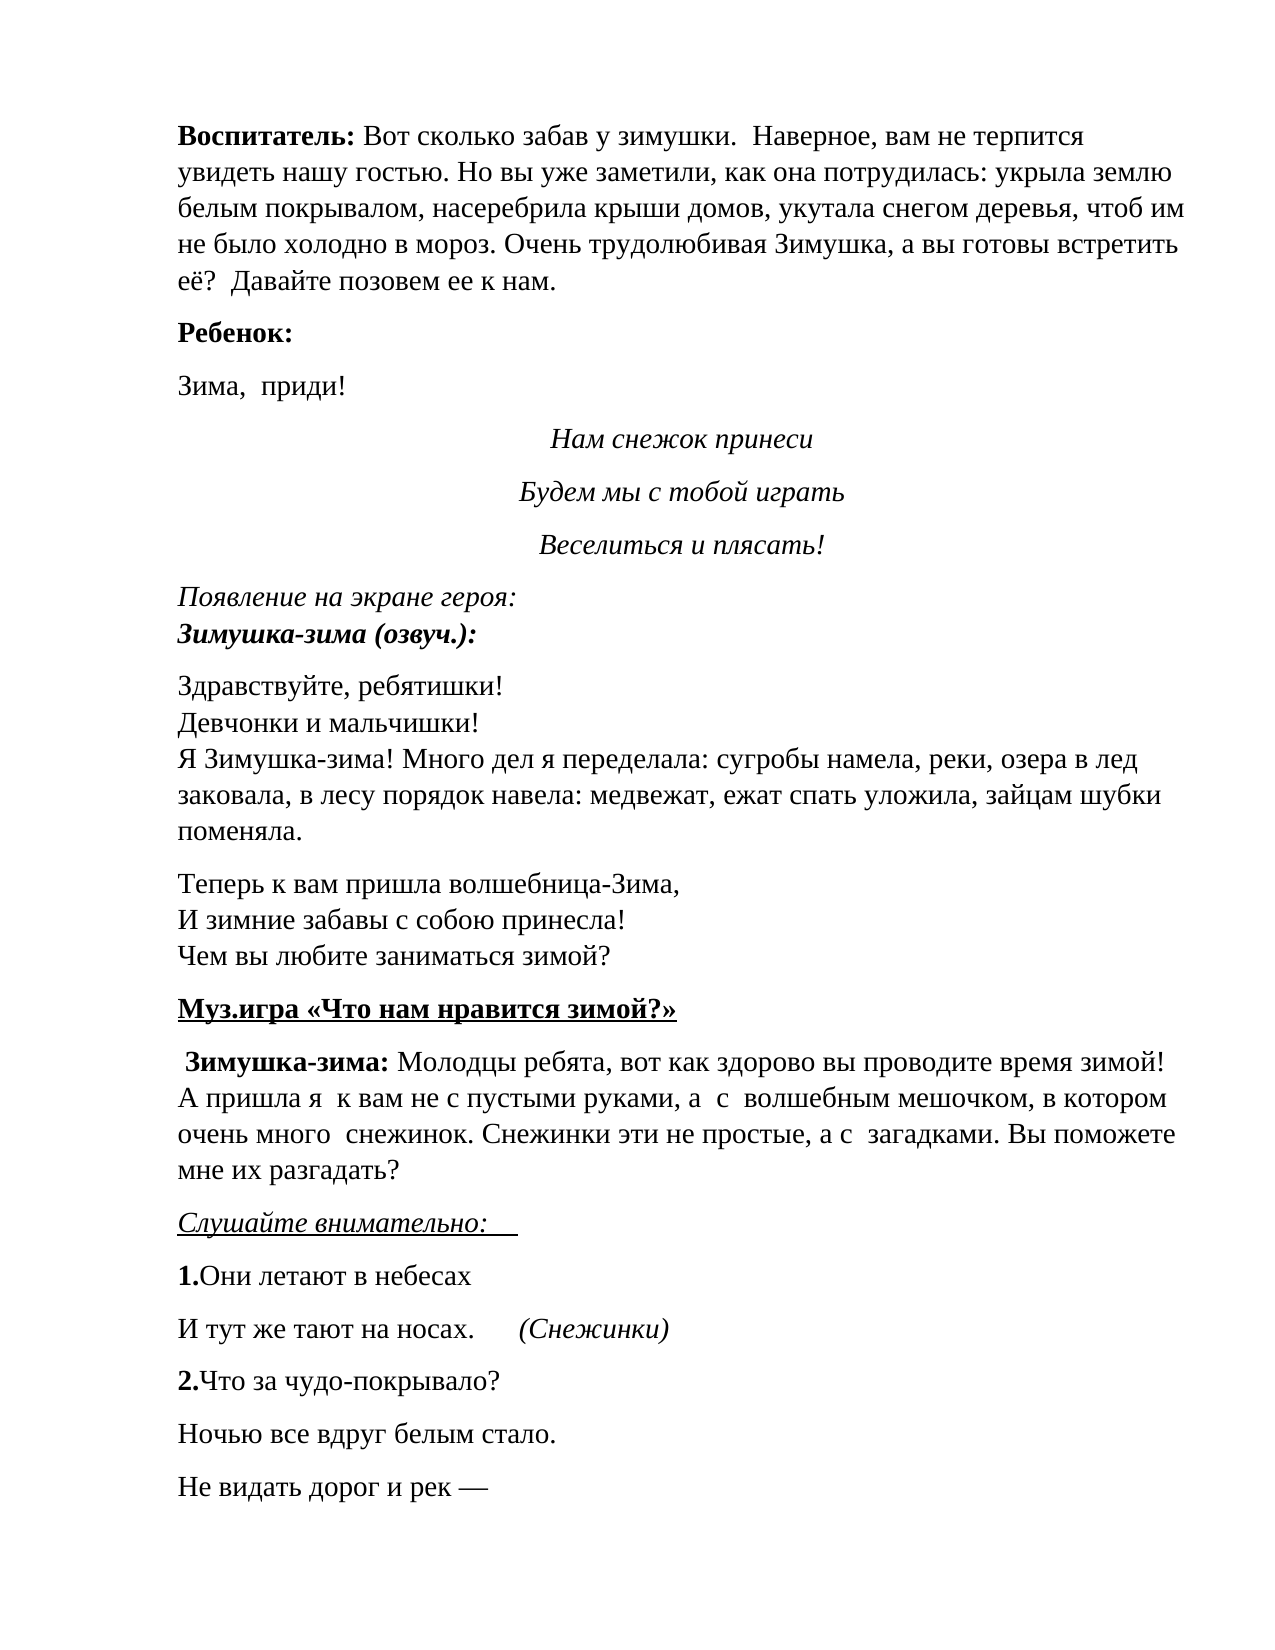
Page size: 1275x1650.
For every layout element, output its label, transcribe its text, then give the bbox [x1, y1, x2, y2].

text 1.Они летают в небесах [177, 1258, 1186, 1291]
text Здравствуйте, ребятишки! Девчонки и мальчишки! Я Зимушка-зима! Много дел я переделала: сугробы намела, реки, озера в лед заковала, в лесу порядок навела: медвежат, ежат спать уложила, зайцам шубки поменяла. [177, 668, 1186, 847]
text Нам снежок принеси [177, 421, 1186, 455]
text Не видать дорог и рек — [177, 1469, 1186, 1503]
text Теперь к вам пришла волшебница-Зима, И зимние забавы с собою принесла! Чем вы любите заниматься зимой? [177, 866, 1186, 972]
text Зимушка-зима: Молодцы ребята, вот как здорово вы проводите время зимой! А пришла я к вам не с пустыми руками, а с волшебным мешочком, в котором очень много снежинок. Снежинки эти не простые, а с загадками. Вы поможете мне их разгадать? [177, 1044, 1186, 1186]
text Появление на экране героя: Зимушка-зима (озвуч.): [177, 579, 1186, 649]
text Будем мы с тобой играть [177, 474, 1186, 507]
text Муз.игра «Что нам нравится зимой?» [177, 991, 1186, 1024]
text Зима, приди! [177, 368, 1186, 402]
text Веселиться и плясать! [177, 527, 1186, 560]
text Ночью все вдруг белым стало. [177, 1416, 1186, 1450]
text Слушайте внимательно: [177, 1205, 1186, 1239]
text И тут же тают на носах. (Снежинки) [177, 1311, 1186, 1344]
text Ребенок: [177, 316, 1186, 349]
text 2.Что за чудо-покрывало? [177, 1363, 1186, 1397]
text Воспитатель: Вот сколько забав у зимушки. Наверное, вам не терпится увидеть нашу гостью. Но вы уже заметили, как она потрудилась: укрыла землю белым покрывалом, насеребрила крыши домов, укутала снегом деревья, чтоб им не было холодно в мороз. Очень трудолюбивая Зимушка, а вы готовы встретить её? Давайте позовем ее к нам. [177, 118, 1186, 296]
